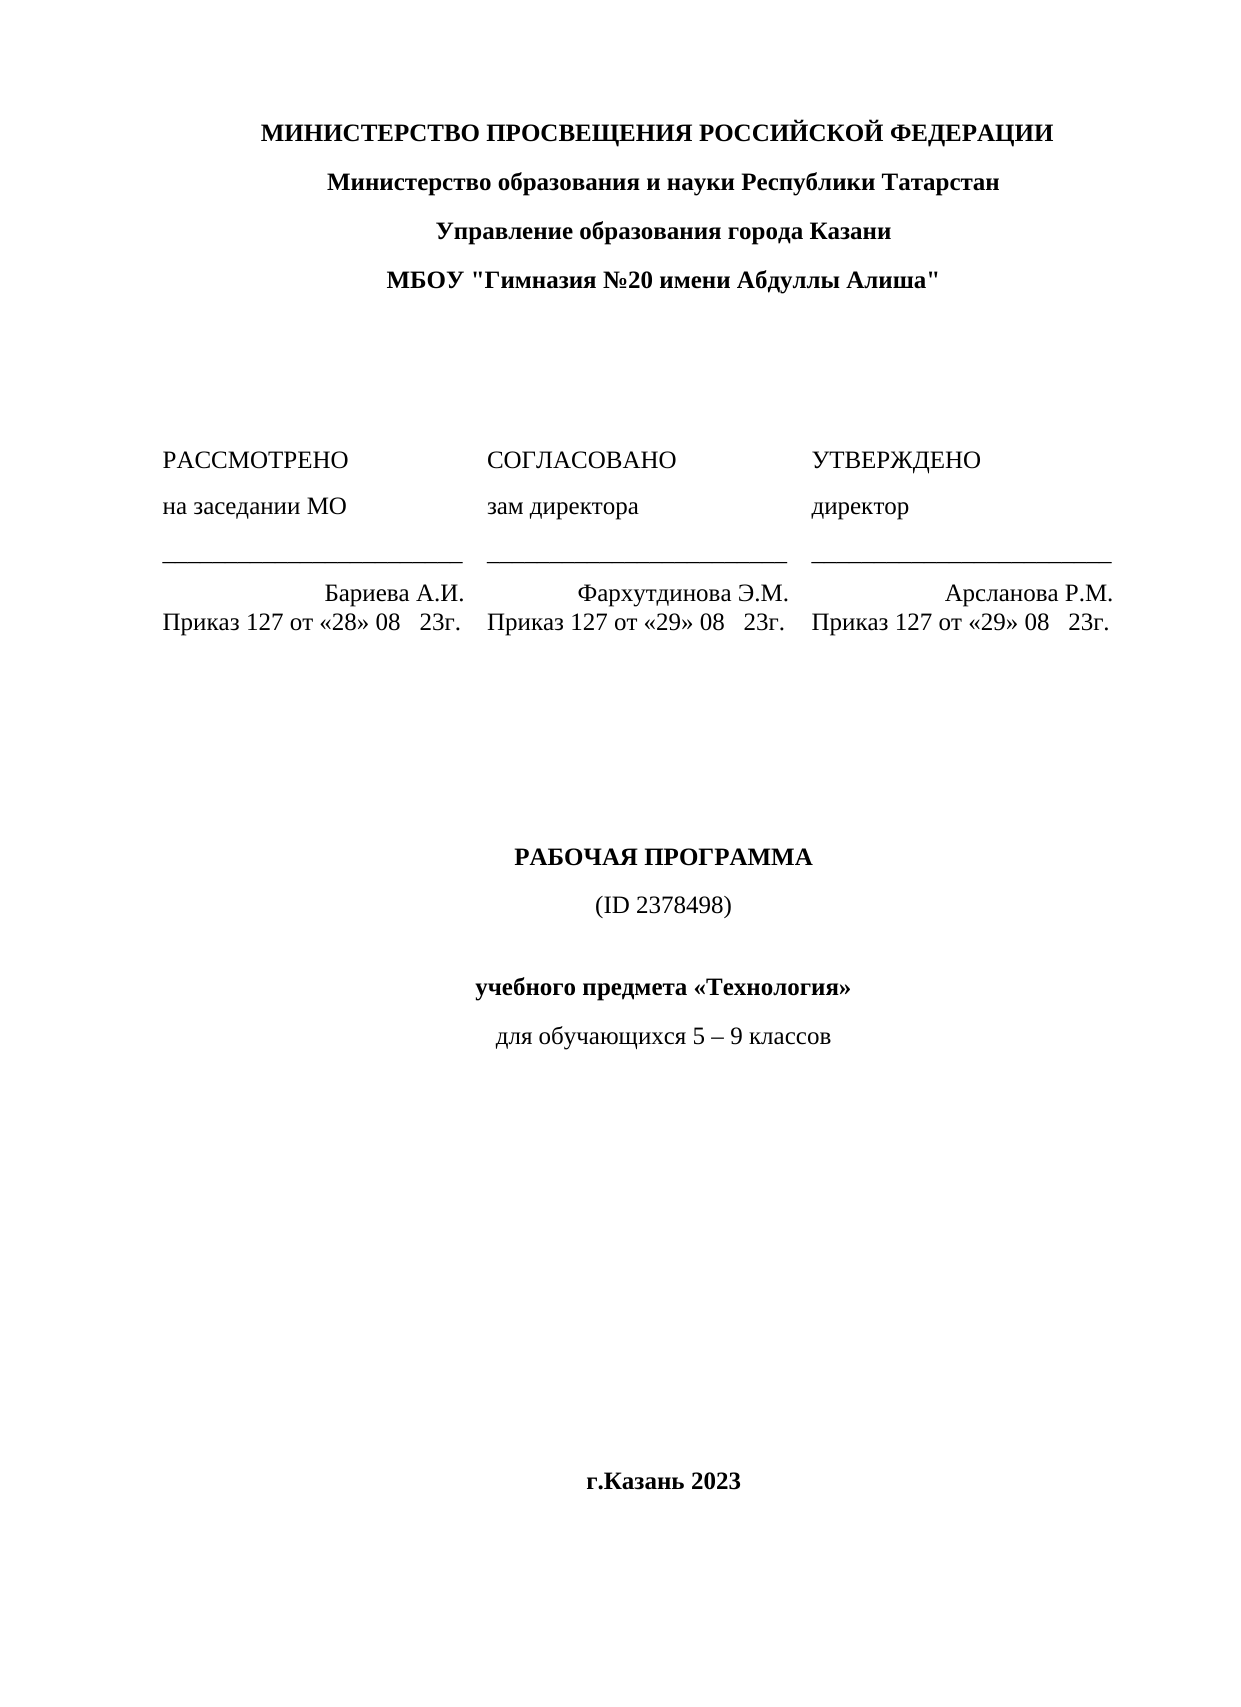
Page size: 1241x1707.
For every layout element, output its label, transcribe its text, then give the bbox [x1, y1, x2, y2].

text для обучающихся 5 – 9 классов [175, 1021, 1152, 1050]
text РАБОЧАЯ ПРОГРАММА [175, 842, 1152, 871]
text МИНИСТЕРСТВО ПРОСВЕЩЕНИЯ РОССИЙСКОЙ ФЕДЕРАЦИИ [162, 118, 1152, 147]
text МБОУ "Гимназия №20 имени Абдуллы Алиша" [175, 265, 1152, 293]
text г.Казань 2023 [175, 1466, 1152, 1495]
text Управление образования города Казани [175, 216, 1152, 244]
text учебного предмета «Технология» [175, 972, 1152, 1001]
table_header РАССМОТРЕНО на заседании МО ________________________ Бариева А.И. Приказ 127 от «28» 08 23г. [151, 446, 476, 677]
table_header СОГЛАСОВАНО зам директора ________________________ Фархутдинова Э.М. Приказ 127 от «29» 08 23г. [476, 446, 800, 677]
text Министерство образования и науки Республики Татарстан [175, 167, 1152, 196]
table_header УТВЕРЖДЕНО директор ________________________ Арсланова Р.М. Приказ 127 от «29» 08 23г. [800, 446, 1124, 677]
text (ID 2378498) [175, 891, 1152, 919]
